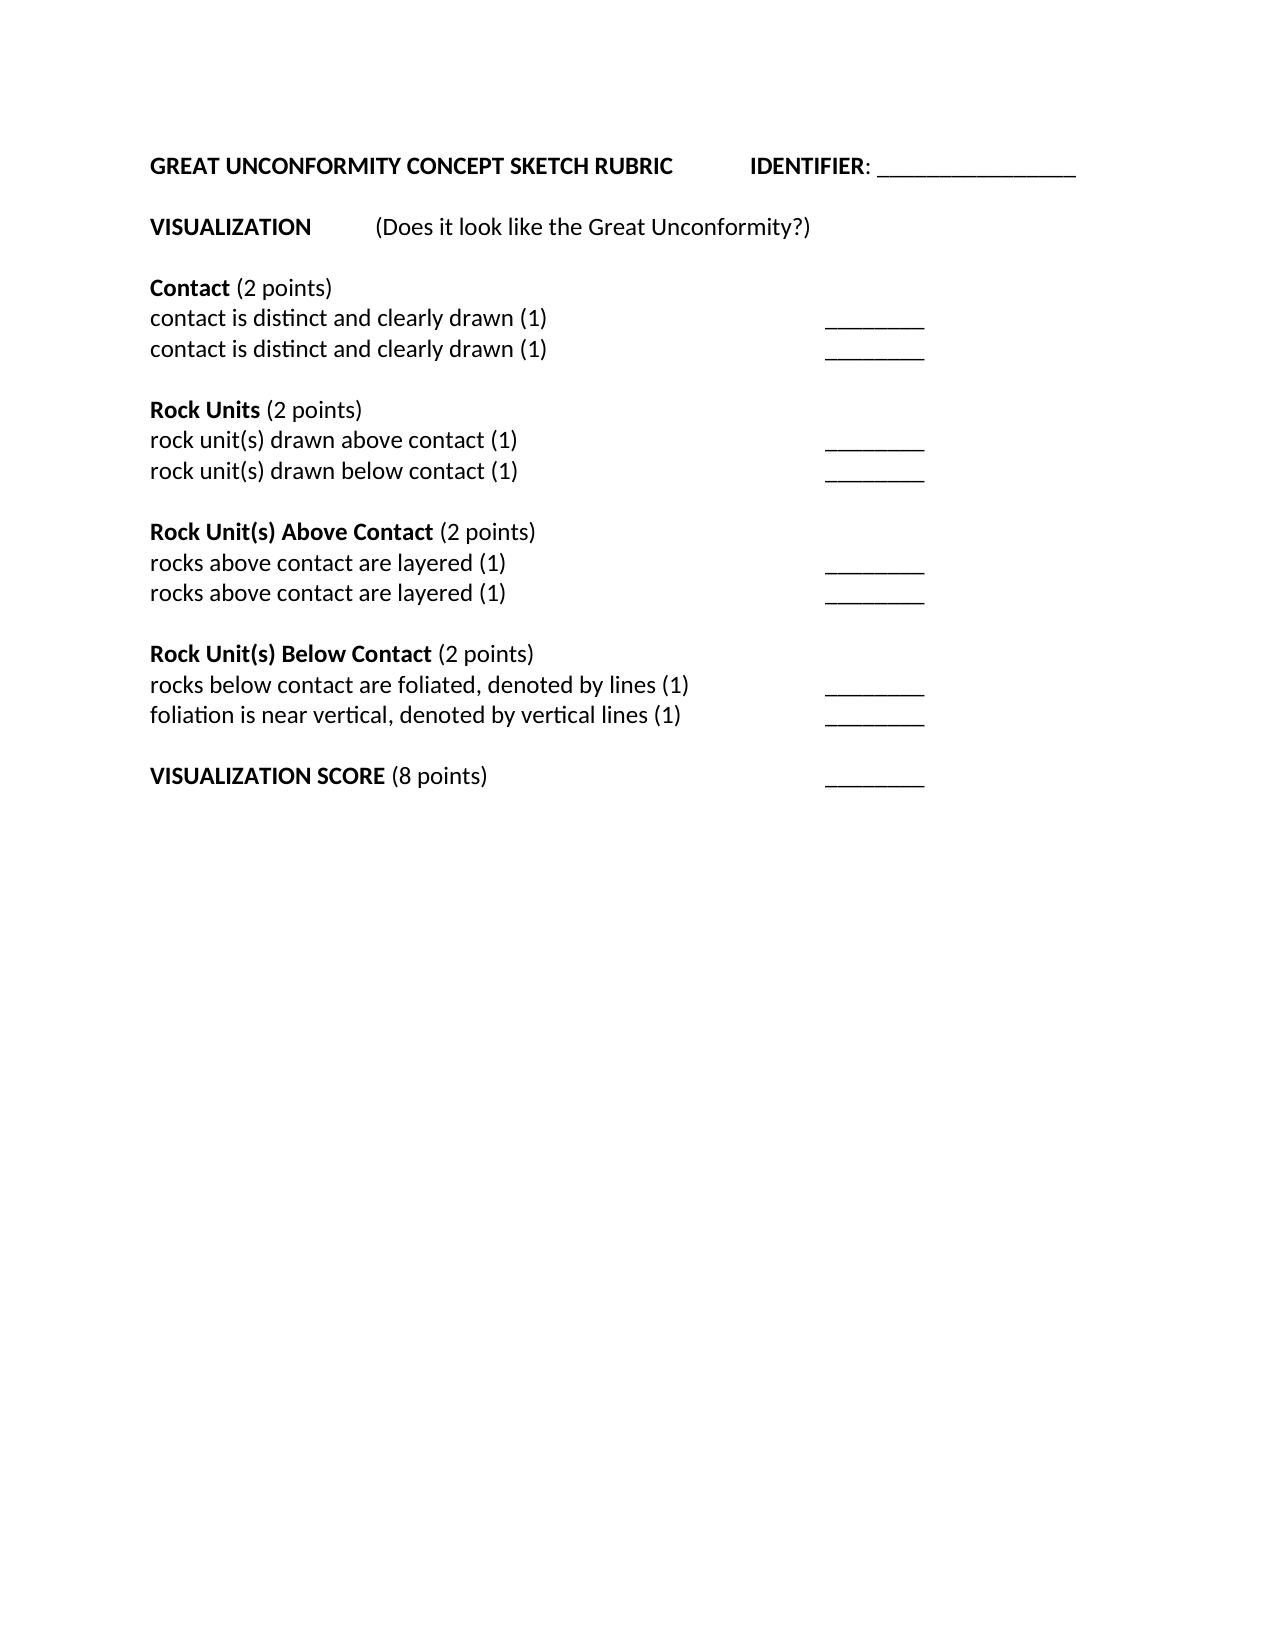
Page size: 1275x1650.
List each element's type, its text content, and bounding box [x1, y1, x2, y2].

text Rock Unit(s) Below Contact (2 points) [150, 638, 1125, 669]
text VISUALIZATION (Does it look like the Great Unconformity?) Contact (2 points) [150, 181, 1125, 303]
text rocks above contact are layered (1) ________ [150, 577, 1125, 608]
text contact is distinct and clearly drawn (1) ________ [150, 333, 1125, 364]
text rock unit(s) drawn below contact (1) ________ [150, 455, 1125, 486]
text foliation is near vertical, denoted by vertical lines (1) ________ [150, 699, 1125, 730]
text Rock Units (2 points) [150, 394, 1125, 425]
text VISUALIZATION SCORE (8 points) ________ [150, 760, 1125, 791]
text rock unit(s) drawn above contact (1) ________ [150, 425, 1125, 455]
text rocks above contact are layered (1) ________ [150, 547, 1125, 577]
text rocks below contact are foliated, denoted by lines (1) ________ [150, 669, 1125, 699]
text Rock Unit(s) Above Contact (2 points) [150, 516, 1125, 547]
text contact is distinct and clearly drawn (1) ________ [150, 303, 1125, 333]
text GREAT UNCONFORMITY CONCEPT SKETCH RUBRIC IDENTIFIER: ________________ [150, 150, 1125, 181]
